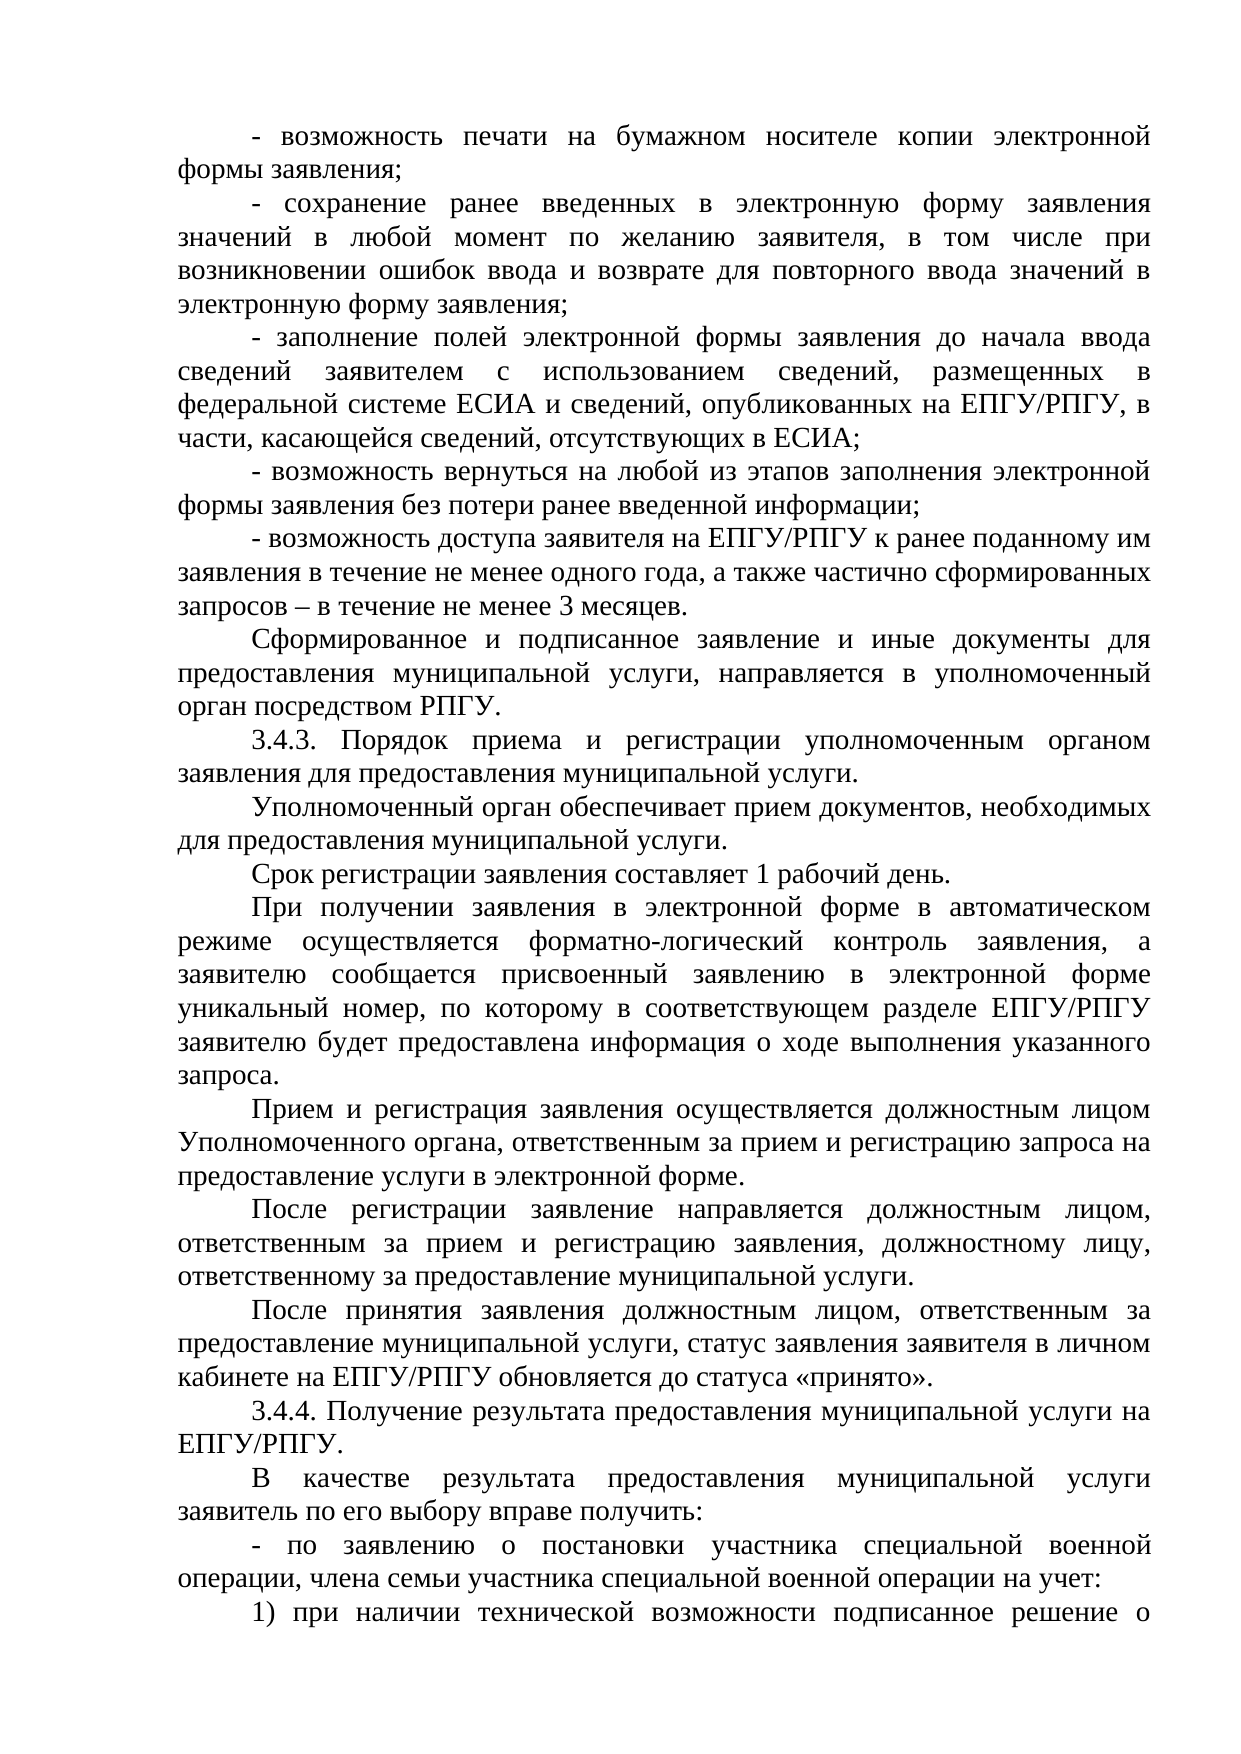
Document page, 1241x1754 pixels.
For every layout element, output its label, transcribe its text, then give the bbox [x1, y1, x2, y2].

text 3.4.4. Получение результата предоставления муниципальной услуги на ЕПГУ/РПГУ. [177, 1393, 1152, 1460]
text При получении заявления в электронной форме в автоматическом режиме осуществляется форматно-логический контроль заявления, а заявителю сообщается присвоенный заявлению в электронной форме уникальный номер, по которому в соответствующем разделе ЕПГУ/РПГУ заявителю будет предоставлена информация о ходе выполнения указанного запроса. [177, 889, 1152, 1091]
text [177, 1594, 1152, 1627]
text - возможность вернуться на любой из этапов заполнения электронной формы заявления без потери ранее введенной информации; [177, 453, 1152, 521]
text Сформированное и подписанное заявление и иные документы для предоставления муниципальной услуги, направляется в уполномоченный орган посредством РПГУ. [177, 621, 1152, 722]
text После регистрации заявление направляется должностным лицом, ответственным за прием и регистрацию заявления, должностному лицу, ответственному за предоставление муниципальной услуги. [177, 1191, 1152, 1292]
text - по заявлению о постановки участника специальной военной операции, члена семьи участника специальной военной операции на учет: [177, 1527, 1152, 1594]
text Срок регистрации заявления составляет 1 рабочий день. [177, 856, 1152, 889]
text - возможность доступа заявителя на ЕПГУ/РПГУ к ранее поданному им заявления в течение не менее одного года, а также частично сформированных запросов – в течение не менее 3 месяцев. [177, 521, 1152, 621]
text Прием и регистрация заявления осуществляется должностным лицом Уполномоченного органа, ответственным за прием и регистрацию запроса на предоставление услуги в электронной форме. [177, 1091, 1152, 1191]
text Уполномоченный орган обеспечивает прием документов, необходимых для предоставления муниципальной услуги. [177, 789, 1152, 856]
text - возможность печати на бумажном носителе копии электронной формы заявления; [177, 118, 1152, 185]
text 3.4.3. Порядок приема и регистрации уполномоченным органом заявления для предоставления муниципальной услуги. [177, 722, 1152, 789]
text После принятия заявления должностным лицом, ответственным за предоставление муниципальной услуги, статус заявления заявителя в личном кабинете на ЕПГУ/РПГУ обновляется до статуса «принято». [177, 1292, 1152, 1393]
text - сохранение ранее введенных в электронную форму заявления значений в любой момент по желанию заявителя, в том числе при возникновении ошибок ввода и возврате для повторного ввода значений в электронную форму заявления; [177, 185, 1152, 319]
text - заполнение полей электронной формы заявления до начала ввода сведений заявителем с использованием сведений, размещенных в федеральной системе ЕСИА и сведений, опубликованных на ЕПГУ/РПГУ, в части, касающейся сведений, отсутствующих в ЕСИА; [177, 319, 1152, 453]
text В качестве результата предоставления муниципальной услуги заявитель по его выбору вправе получить: [177, 1460, 1152, 1527]
